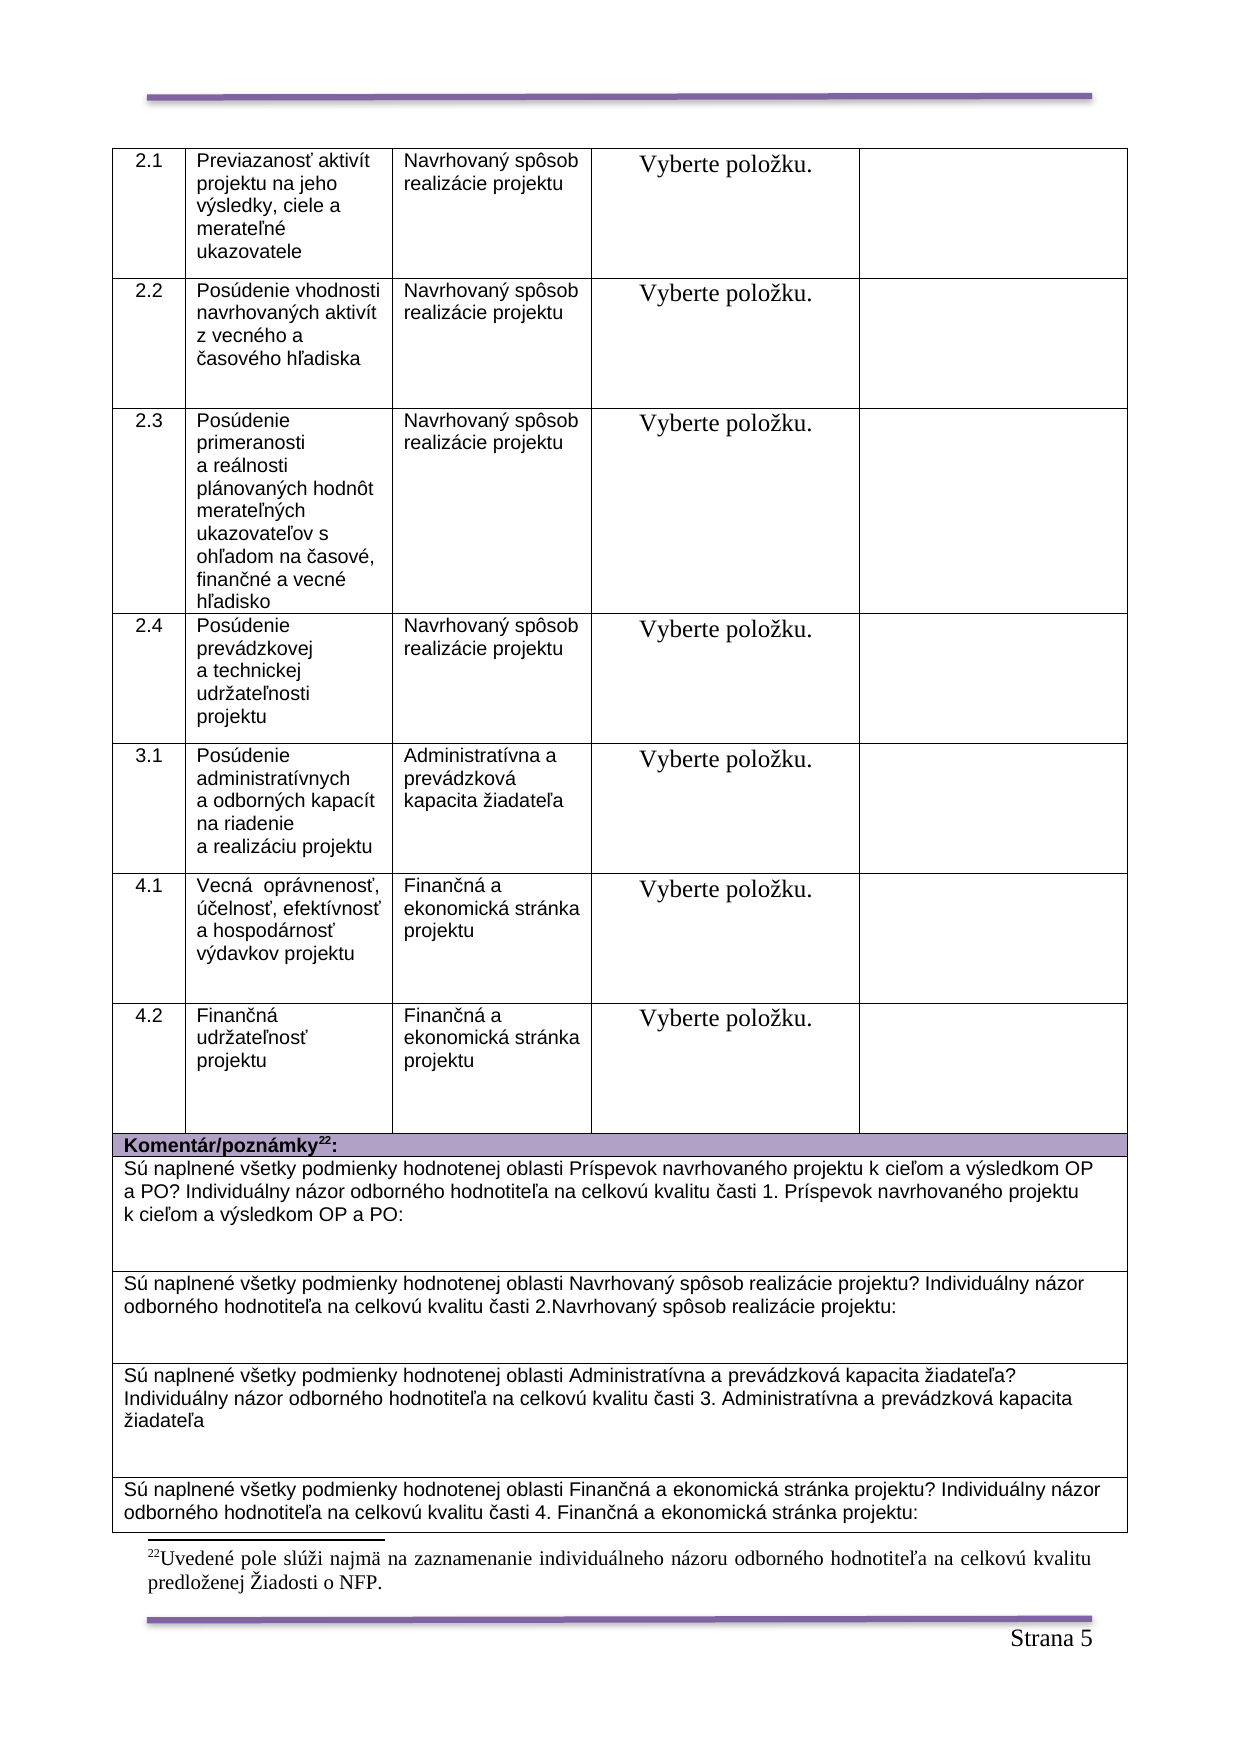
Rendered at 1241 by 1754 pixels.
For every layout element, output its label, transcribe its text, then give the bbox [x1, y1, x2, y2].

table_cell 2.2 [113, 279, 185, 407]
table_cell Posúdenie prevádzkovej a technickej udržateľnosti projektu [186, 614, 392, 743]
table_cell 4.2 [113, 1004, 185, 1132]
table_cell [860, 1004, 1127, 1132]
table_cell Posúdenie primeranosti a reálnosti plánovaných hodnôt merateľných ukazovateľov s ohľadom na časové, finančné a vecné hľadisko [186, 409, 392, 613]
table_cell Finančná udržateľnosť projektu [186, 1004, 392, 1132]
table_cell Navrhovaný spôsob realizácie projektu [393, 279, 591, 407]
table_cell Komentár/poznámky: [113, 1134, 1127, 1156]
table_cell Finančná a ekonomická stránka projektu [393, 1004, 591, 1132]
table_cell [860, 409, 1127, 613]
table_cell Posúdenie vhodnosti navrhovaných aktivít z vecného a časového hľadiska [186, 279, 392, 407]
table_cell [113, 1478, 1127, 1532]
table_cell Navrhovaný spôsob realizácie projektu [393, 149, 591, 277]
table_cell 2.1 [113, 149, 185, 277]
table_cell Finančná a ekonomická stránka projektu [393, 874, 591, 1002]
table_cell 4.1 [113, 874, 185, 1002]
table_cell Sú naplnené všetky podmienky hodnotenej oblasti Administratívna a prevádzková kapacita žiadateľa? Individuálny názor odborného hodnotiteľa na celkovú kvalitu časti 3. Administratívna a prevádzková kapacita žiadateľa [113, 1364, 1127, 1477]
table_cell Posúdenie administratívnych a odborných kapacít na riadenie a realizáciu projektu [186, 744, 392, 873]
table_cell 3.1 [113, 744, 185, 873]
table_cell [860, 874, 1127, 1002]
table_cell Vecná oprávnenosť, účelnosť, efektívnosť a hospodárnosť výdavkov projektu [186, 874, 392, 1002]
table_cell [860, 614, 1127, 743]
table_cell Sú naplnené všetky podmienky hodnotenej oblasti Navrhovaný spôsob realizácie projektu? Individuálny názor odborného hodnotiteľa na celkovú kvalitu časti 2.Navrhovaný spôsob realizácie projektu: [113, 1272, 1127, 1363]
table_cell Sú naplnené všetky podmienky hodnotenej oblasti Príspevok navrhovaného projektu k cieľom a výsledkom OP a PO? Individuálny názor odborného hodnotiteľa na celkovú kvalitu časti 1. Príspevok navrhovaného projektu k cieľom a výsledkom OP a PO: [113, 1157, 1127, 1271]
table_cell 2.4 [113, 614, 185, 743]
table_cell [860, 279, 1127, 407]
table_cell Administratívna a prevádzková kapacita žiadateľa [393, 744, 591, 873]
table_cell Navrhovaný spôsob realizácie projektu [393, 614, 591, 743]
table_cell 2.3 [113, 409, 185, 613]
table_cell Navrhovaný spôsob realizácie projektu [393, 409, 591, 613]
table_cell [860, 149, 1127, 277]
table_cell Previazanosť aktivít projektu na jeho výsledky, ciele a merateľné ukazovatele [186, 149, 392, 277]
table_cell [860, 744, 1127, 873]
